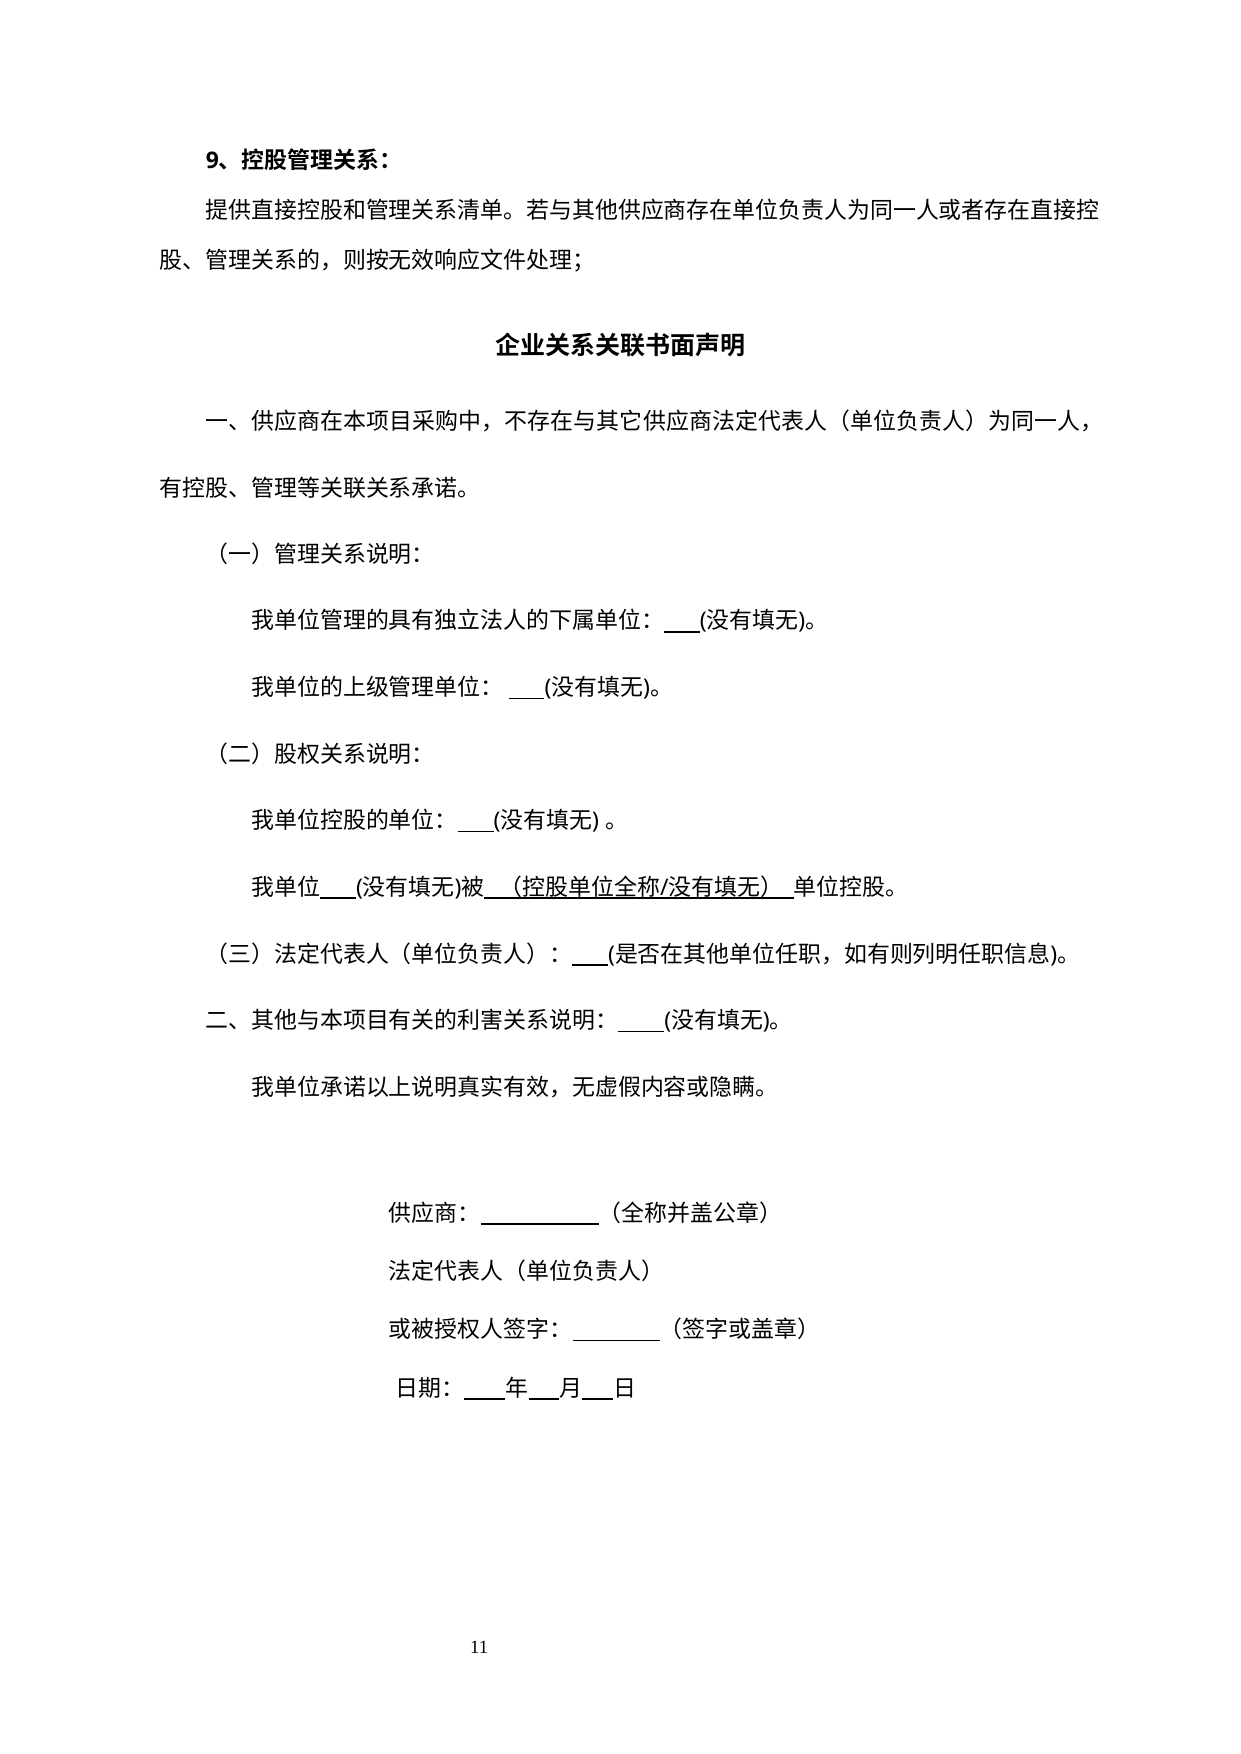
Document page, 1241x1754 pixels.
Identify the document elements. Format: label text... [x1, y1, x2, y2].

text 或被授权人签字： （签字或盖章） [159, 1298, 1074, 1344]
text 供应商： （全称并盖公章） [159, 1182, 1074, 1228]
text 一、供应商在本项目采购中，不存在与其它供应商法定代表人（单位负责人）为同一人，有控股、管理等关联关系承诺。 [159, 403, 1081, 503]
list 9、控股管理关系： [159, 142, 1101, 175]
text （三）法定代表人（单位负责人）： (是否在其他单位任职，如有则列明任职信息)。 [159, 935, 1081, 969]
text 法定代表人（单位负责人） [159, 1240, 1074, 1286]
text （二）股权关系说明： [159, 736, 1081, 769]
text 我单位控股的单位： (没有填无) 。 [159, 802, 1081, 835]
text 我单位 (没有填无)被 （控股单位全称/没有填无） 单位控股。 [159, 869, 1081, 902]
text （一）管理关系说明： [159, 536, 1081, 569]
text 我单位管理的具有独立法人的下属单位： (没有填无)。 [159, 602, 1081, 636]
text 日期： 年 月 日 [166, 1357, 1074, 1403]
text 二、其他与本项目有关的利害关系说明： (没有填无)。 [159, 1002, 1081, 1035]
text 我单位的上级管理单位： (没有填无)。 [159, 669, 1081, 702]
text 我单位承诺以上说明真实有效，无虚假内容或隐瞒。 [159, 1069, 1081, 1102]
list 提供直接控股和管理关系清单。若与其他供应商存在单位负责人为同一人或者存在直接控股、管理关系的，则按无效响应文件处理； [159, 192, 1101, 275]
text 企业关系关联书面声明 [159, 325, 1081, 362]
